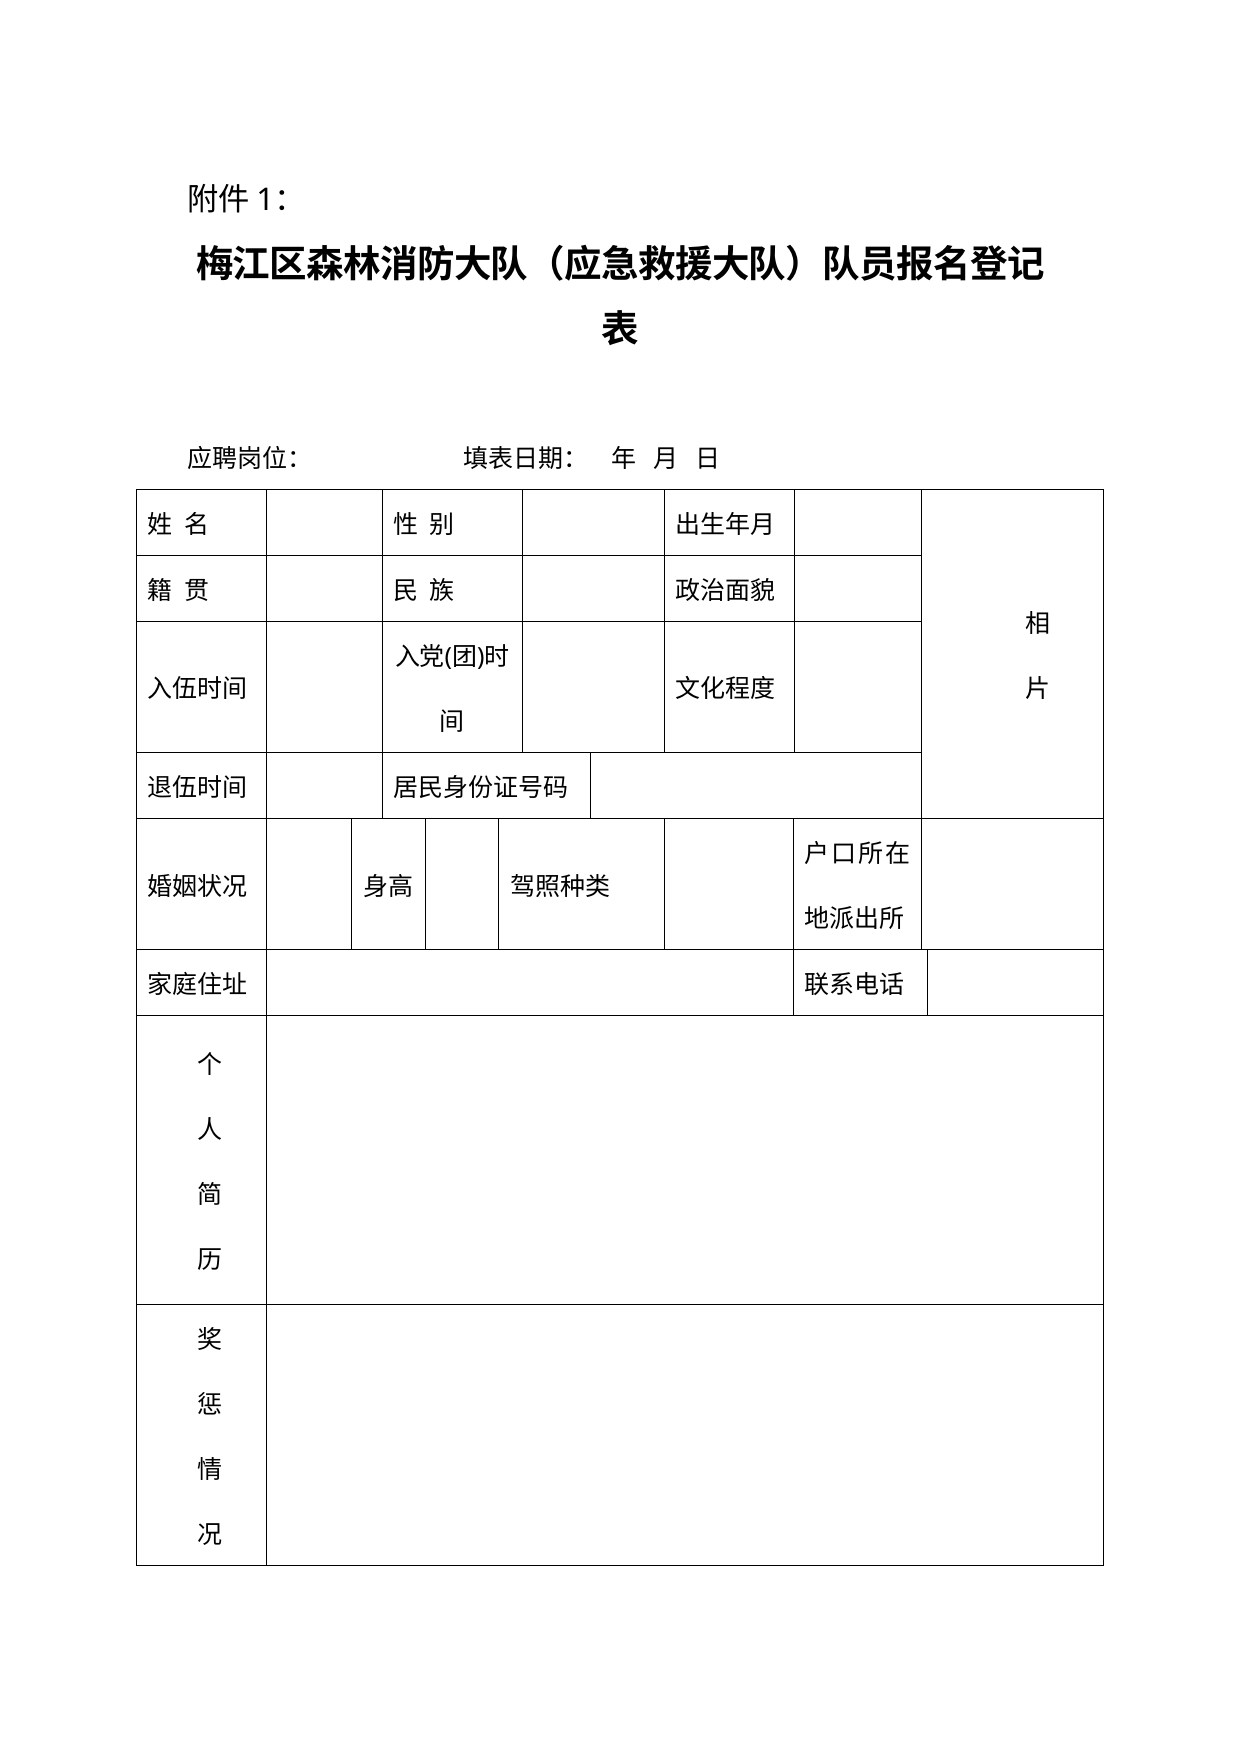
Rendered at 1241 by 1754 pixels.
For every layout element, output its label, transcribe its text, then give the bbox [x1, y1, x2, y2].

table_cell 户口所在地派出所 [794, 819, 921, 949]
table_cell 入伍时间 [137, 622, 266, 752]
table_cell 联系电话 [794, 950, 927, 1015]
table_cell 身高 [352, 819, 425, 949]
table_cell 居民身份证号码 [383, 753, 590, 818]
table_header 相 片 [922, 490, 1103, 818]
table_cell 退伍时间 [137, 753, 266, 818]
table_cell [267, 622, 382, 752]
table_header 性 别 [383, 490, 522, 555]
table_cell [426, 819, 498, 949]
table_cell [267, 556, 382, 621]
table_cell [922, 819, 1103, 949]
table_header 出生年月 [665, 490, 794, 555]
table_header [267, 490, 382, 555]
table_cell 家庭住址 [137, 950, 266, 1015]
table_header [523, 490, 664, 555]
table_cell 籍 贯 [137, 556, 266, 621]
table_cell 个 人 简 历 [137, 1016, 266, 1304]
table_cell 婚姻状况 [137, 819, 266, 949]
table_cell [665, 819, 793, 949]
table_header [795, 490, 921, 555]
table_cell 文化程度 [665, 622, 794, 752]
table_cell [267, 950, 793, 1015]
table_cell 政治面貌 [665, 556, 794, 621]
table_cell [267, 753, 382, 818]
table_cell [928, 950, 1103, 1015]
table_cell 驾照种类 [499, 819, 664, 949]
table_cell [267, 1305, 1103, 1565]
table_cell [523, 622, 664, 752]
text 附件1： [187, 164, 1053, 229]
table_header 姓 名 [137, 490, 266, 555]
table_cell [267, 819, 351, 949]
text 梅江区森林消防大队（应急救援大队）队员报名登记表 [187, 229, 1053, 359]
table_cell [267, 1016, 1103, 1304]
table_cell [591, 753, 921, 818]
text 应聘岗位： 填表日期： 年 月 日 [187, 424, 953, 489]
table_cell 入党(团)时间 [383, 622, 522, 752]
table_cell [523, 556, 664, 621]
table_cell [795, 556, 921, 621]
table_cell [795, 622, 921, 752]
table_cell 民 族 [383, 556, 522, 621]
table_cell 奖 惩 情 况 [137, 1305, 266, 1565]
